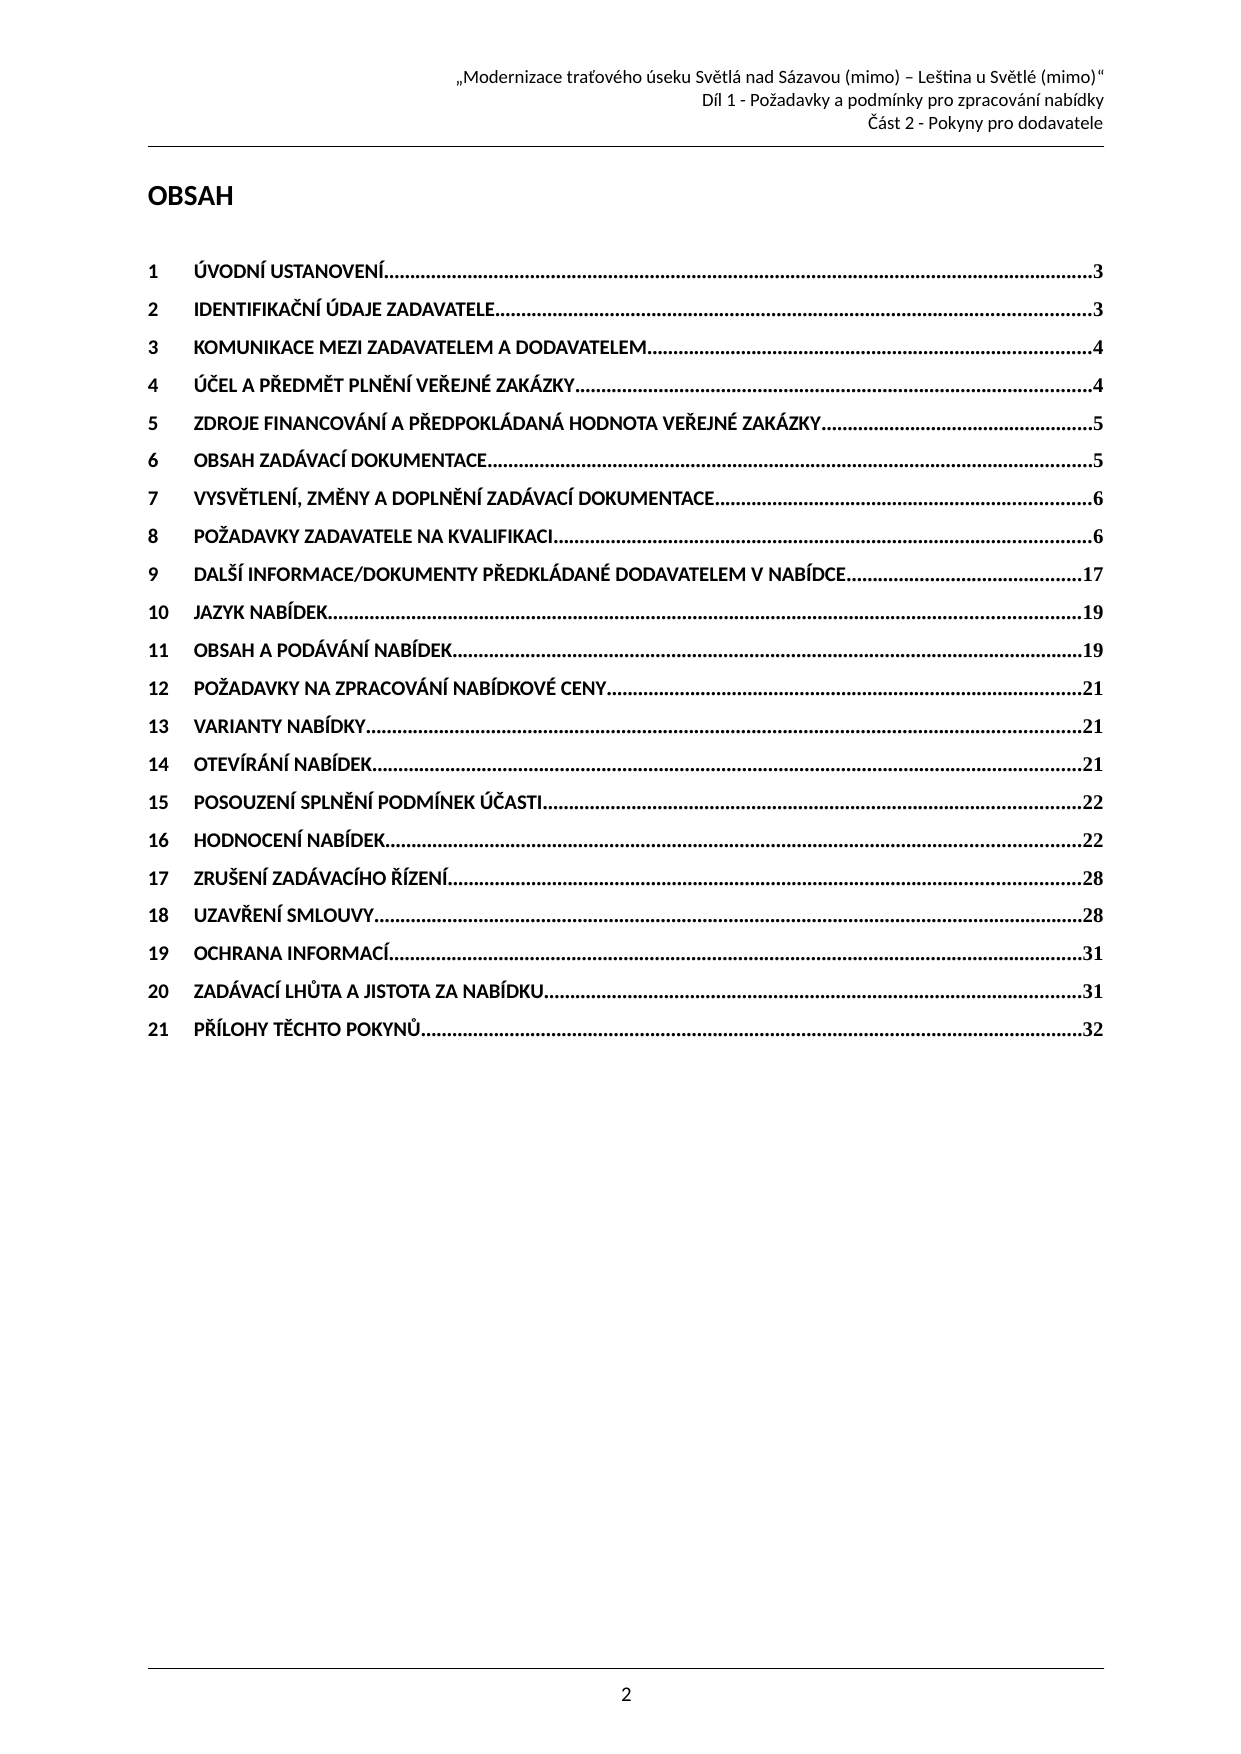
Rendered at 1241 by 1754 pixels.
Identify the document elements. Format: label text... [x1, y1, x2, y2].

text 18 UZAVŘENÍ SMLOUVY 28 [148, 903, 1104, 928]
text 16 HODNOCENÍ NABÍDEK 22 [148, 827, 1104, 852]
text 17 ZRUŠENÍ ZADÁVACÍHO ŘÍZENÍ 28 [148, 865, 1104, 890]
text 8 POŽADAVKY ZADAVATELE NA KVALIFIKACI 6 [148, 523, 1104, 549]
text 11 OBSAH A PODÁVÁNÍ NABÍDEK 19 [148, 637, 1104, 663]
text 2 IDENTIFIKAČNÍ ÚDAJE ZADAVATELE 3 [148, 296, 1104, 321]
text 4 ÚČEL A PŘEDMĚT PLNĚNÍ VEŘEJNÉ ZAKÁZKY 4 [148, 372, 1104, 397]
text 14 OTEVÍRÁNÍ NABÍDEK 21 [148, 751, 1104, 776]
text 5 ZDROJE FINANCOVÁNÍ A PŘEDPOKLÁDANÁ HODNOTA VEŘEJNÉ ZAKÁZKY 5 [148, 410, 1104, 435]
text 3 KOMUNIKACE MEZI ZADAVATELEM A DODAVATELEM 4 [148, 334, 1104, 359]
text OBSAH [148, 177, 1104, 213]
text 9 DALŠÍ INFORMACE/DOKUMENTY PŘEDKLÁDANÉ DODAVATELEM V NABÍDCE 17 [148, 561, 1104, 587]
text 12 POŽADAVKY NA ZPRACOVÁNÍ NABÍDKOVÉ CENY 21 [148, 675, 1104, 701]
text 21 PŘÍLOHY TĚCHTO POKYNŮ 32 [148, 1016, 1104, 1042]
text 15 POSOUZENÍ SPLNĚNÍ PODMÍNEK ÚČASTI 22 [148, 789, 1104, 814]
text 13 VARIANTY NABÍDKY 21 [148, 713, 1104, 738]
text 1 ÚVODNÍ USTANOVENÍ 3 [148, 258, 1104, 283]
text 20 ZADÁVACÍ LHŮTA A JISTOTA ZA NABÍDKU 31 [148, 978, 1104, 1004]
text 7 VYSVĚTLENÍ, ZMĚNY A DOPLNĚNÍ ZADÁVACÍ DOKUMENTACE 6 [148, 486, 1104, 511]
text 19 OCHRANA INFORMACÍ 31 [148, 941, 1104, 966]
text 6 OBSAH ZADÁVACÍ DOKUMENTACE 5 [148, 448, 1104, 473]
text 10 JAZYK NABÍDEK 19 [148, 599, 1104, 625]
